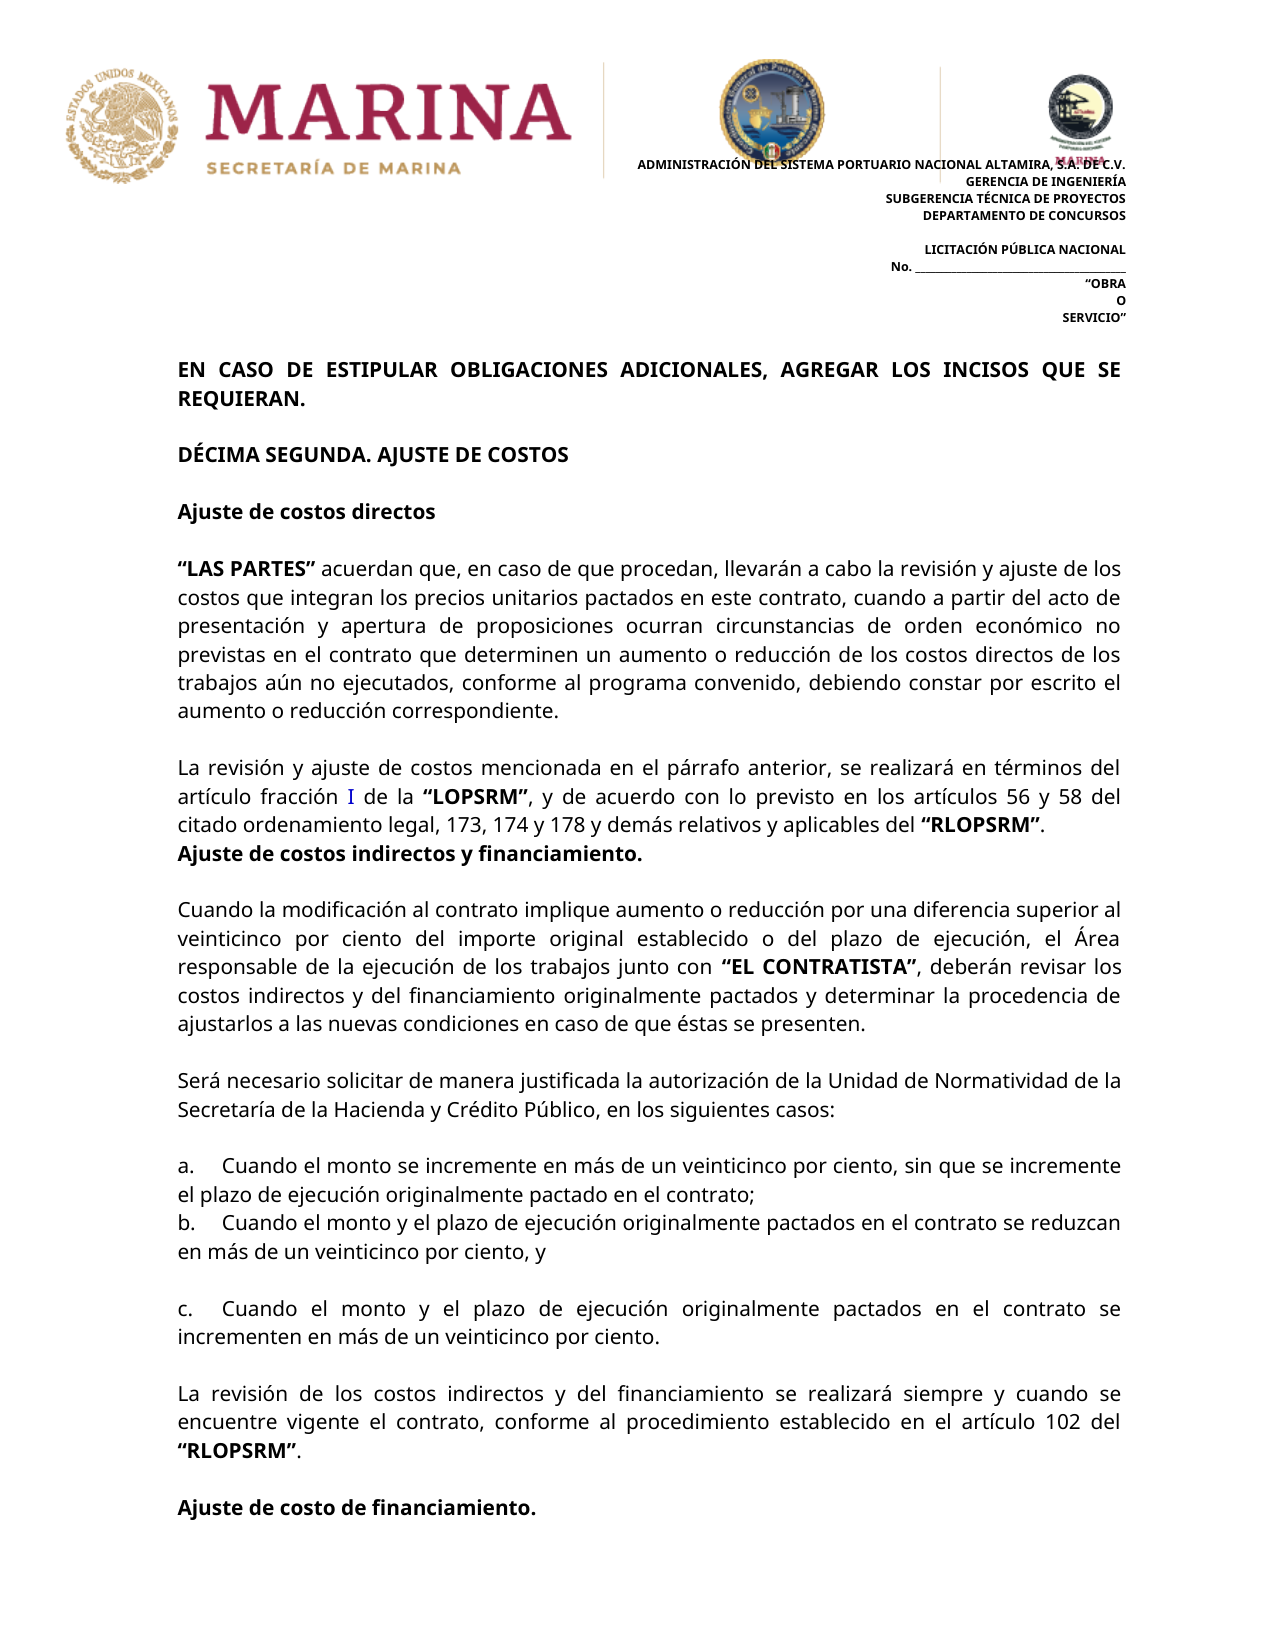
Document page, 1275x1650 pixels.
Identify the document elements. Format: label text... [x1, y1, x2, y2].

list Cuando el monto y el plazo de ejecución originalmente pactados en el contrato se reduzcan en más de un veinticinco por ciento, y [177, 1208, 1122, 1265]
text DÉCIMA SEGUNDA. AJUSTE DE COSTOS [177, 441, 1122, 469]
text La revisión y ajuste de costos mencionada en el párrafo anterior, se realizará en términos del artículo fracción I de la “LOPSRM”, y de acuerdo con lo previsto en los artículos 56 y 58 del citado ordenamiento legal, 173, 174 y 178 y demás relativos y aplicables del “RLOPSRM”. [177, 753, 1122, 839]
text “LAS PARTES” acuerdan que, en caso de que procedan, llevarán a cabo la revisión y ajuste de los costos que integran los precios unitarios pactados en este contrato, cuando a partir del acto de presentación y apertura de proposiciones ocurran circunstancias de orden económico no previstas en el contrato que determinen un aumento o reducción de los costos directos de los trabajos aún no ejecutados, conforme al programa convenido, debiendo constar por escrito el aumento o reducción correspondiente. [177, 554, 1122, 725]
text Ajuste de costos indirectos y financiamiento. [177, 839, 1122, 867]
text Será necesario solicitar de manera justificada la autorización de la Unidad de Normatividad de la Secretaría de la Hacienda y Crédito Público, en los siguientes casos: [177, 1066, 1122, 1123]
text La revisión de los costos indirectos y del financiamiento se realizará siempre y cuando se encuentre vigente el contrato, conforme al procedimiento establecido en el artículo 102 del “RLOPSRM”. [177, 1379, 1122, 1464]
text Cuando la modificación al contrato implique aumento o reducción por una diferencia superior al veinticinco por ciento del importe original establecido o del plazo de ejecución, el Área responsable de la ejecución de los trabajos junto con “EL CONTRATISTA”, deberán revisar los costos indirectos y del financiamiento originalmente pactados y determinar la procedencia de ajustarlos a las nuevas condiciones en caso de que éstas se presenten. [177, 896, 1122, 1038]
list Cuando el monto y el plazo de ejecución originalmente pactados en el contrato se incrementen en más de un veinticinco por ciento. [177, 1294, 1122, 1351]
text Ajuste de costos directos [177, 497, 1122, 526]
picture [65, 59, 1113, 184]
text Ajuste de costo de financiamiento. [177, 1493, 1122, 1521]
text EN CASO DE ESTIPULAR OBLIGACIONES ADICIONALES, AGREGAR LOS INCISOS QUE SE REQUIERAN. [177, 355, 1122, 412]
list Cuando el monto se incremente en más de un veinticinco por ciento, sin que se incremente el plazo de ejecución originalmente pactado en el contrato; [177, 1152, 1122, 1208]
